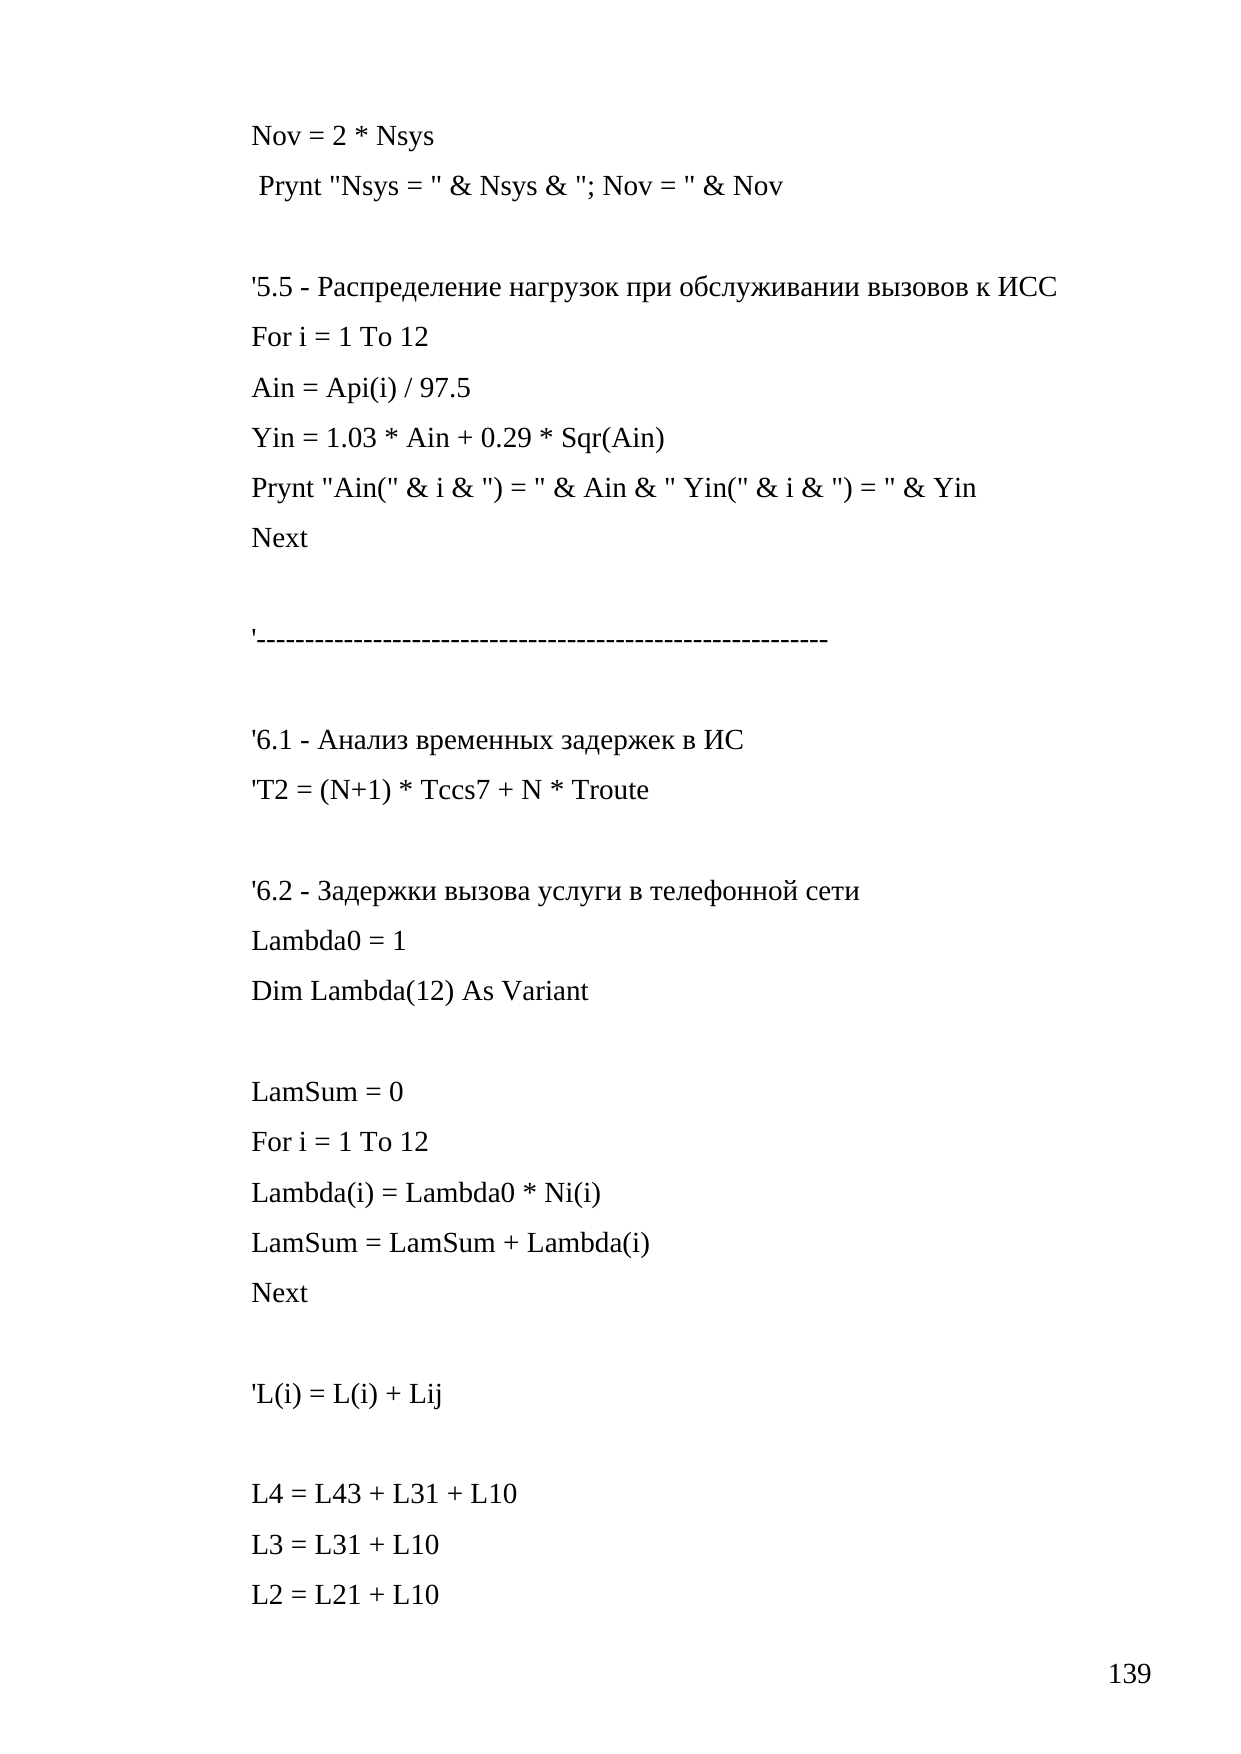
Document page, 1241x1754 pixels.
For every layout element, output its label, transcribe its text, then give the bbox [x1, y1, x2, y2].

text L4 = L43 + L31 + L10 [179, 1477, 1151, 1510]
text For i = 1 To 12 [179, 319, 1151, 353]
text LamSum = 0 [179, 1074, 1151, 1108]
text Next [179, 521, 1151, 554]
text Ain = Api(i) / 97.5 [179, 370, 1151, 403]
text For i = 1 To 12 [179, 1124, 1151, 1158]
text '5.5 - Распределение нагрузок при обслуживании вызовов к ИСС [179, 269, 1151, 303]
text 'L(i) = L(i) + Lij [179, 1376, 1151, 1409]
text '----------------------------------------------------------- [179, 621, 1151, 655]
text Next [179, 1275, 1151, 1309]
text Prynt "Nsys = " & Nsys & "; Nov = " & Nov [179, 168, 1151, 202]
text '6.2 - Задержки вызова услуги в телефонной сети [179, 873, 1151, 906]
text Nov = 2 * Nsys [179, 118, 1151, 152]
text Prynt "Ain(" & i & ") = " & Ain & " Yin(" & i & ") = " & Yin [179, 470, 1151, 504]
text Yin = 1.03 * Ain + 0.29 * Sqr(Ain) [179, 420, 1151, 453]
text Lambda0 = 1 [179, 923, 1151, 957]
text L3 = L31 + L10 [179, 1527, 1151, 1560]
text LamSum = LamSum + Lambda(i) [179, 1225, 1151, 1258]
text 'T2 = (N+1) * Tccs7 + N * Troute [179, 772, 1151, 806]
text '6.1 - Анализ временных задержек в ИС [179, 722, 1151, 755]
text Dim Lambda(12) As Variant [179, 973, 1151, 1007]
text Lambda(i) = Lambda0 * Ni(i) [179, 1175, 1151, 1208]
text L2 = L21 + L10 [179, 1577, 1151, 1611]
